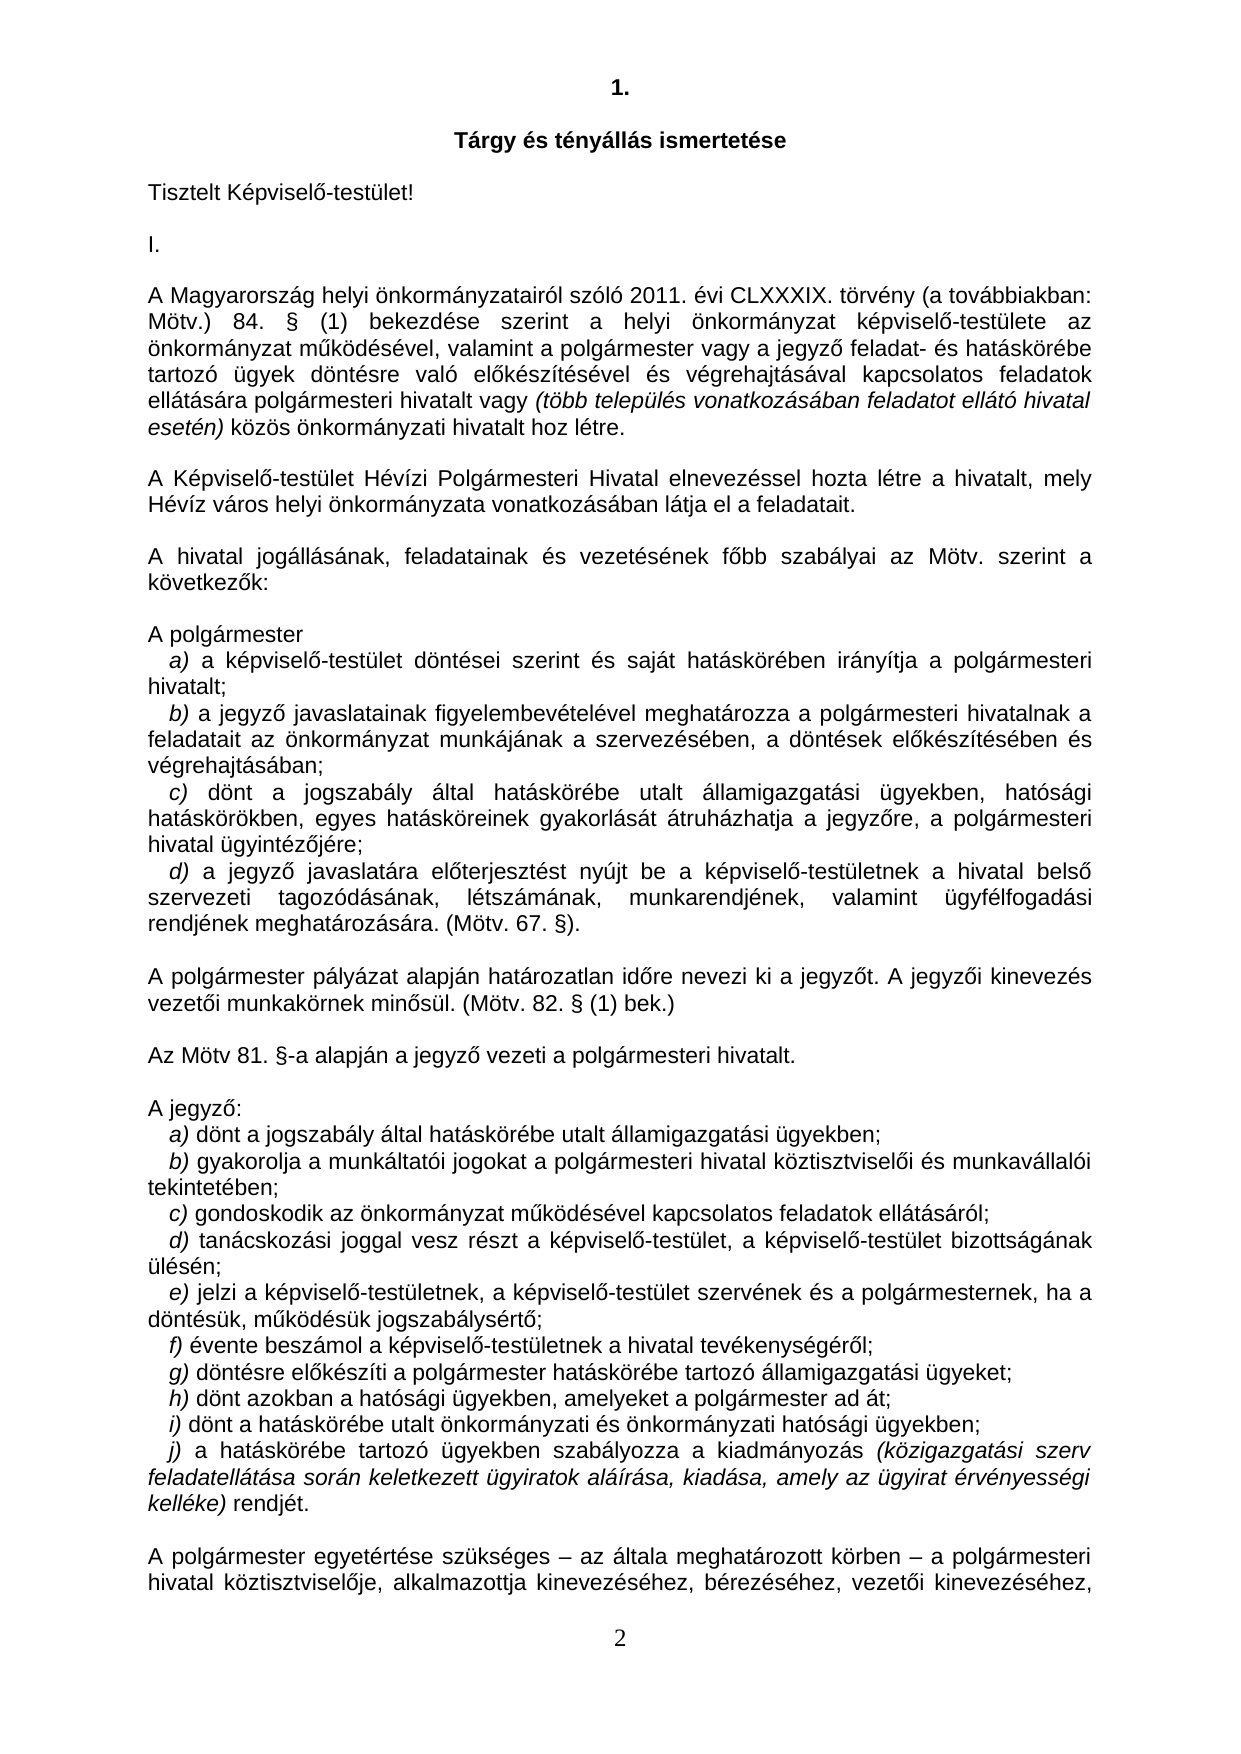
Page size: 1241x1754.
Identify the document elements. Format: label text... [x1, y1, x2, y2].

text 1. [148, 74, 1092, 100]
text c) dönt a jogszabály által hatáskörébe utalt államigazgatási ügyekben, hatósági hatáskörökben, egyes hatásköreinek gyakorlását átruházhatja a jegyzőre, a polgármesteri hivatal ügyintézőjére; [148, 779, 1092, 858]
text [148, 1543, 1092, 1596]
text a) dönt a jogszabály által hatáskörébe utalt államigazgatási ügyekben; [148, 1121, 1092, 1148]
text b) a jegyző javaslatainak figyelembevételével meghatározza a polgármesteri hivatalnak a feladatait az önkormányzat munkájának a szervezésében, a döntések előkészítésében és végrehajtásában; [148, 699, 1092, 779]
text A polgármester pályázat alapján határozatlan időre nevezi ki a jegyzőt. A jegyzői kinevezés vezetői munkakörnek minősül. (Mötv. 82. § (1) bek.) [148, 963, 1092, 1016]
text i) dönt a hatáskörébe utalt önkormányzati és önkormányzati hatósági ügyekben; [148, 1411, 1092, 1437]
text A jegyző: [148, 1095, 1092, 1121]
text I. [148, 231, 1092, 257]
text a) a képviselő-testület döntései szerint és saját hatáskörében irányítja a polgármesteri hivatalt; [148, 647, 1092, 699]
text d) a jegyző javaslatára előterjesztést nyújt be a képviselő-testületnek a hivatal belső szervezeti tagozódásának, létszámának, munkarendjének, valamint ügyfélfogadási rendjének meghatározására. (Mötv. 67. §). [148, 858, 1092, 937]
text g) döntésre előkészíti a polgármester hatáskörébe tartozó államigazgatási ügyeket; [148, 1358, 1092, 1385]
text h) dönt azokban a hatósági ügyekben, amelyeket a polgármester ad át; [148, 1385, 1092, 1411]
text A hivatal jogállásának, feladatainak és vezetésének főbb szabályai az Mötv. szerint a következők: [148, 543, 1092, 596]
text b) gyakorolja a munkáltatói jogokat a polgármesteri hivatal köztisztviselői és munkavállalói tekintetében; [148, 1148, 1092, 1200]
text d) tanácskozási joggal vesz részt a képviselő-testület, a képviselő-testület bizottságának ülésén; [148, 1227, 1092, 1279]
text Tárgy és tényállás ismertetése [148, 127, 1092, 153]
text e) jelzi a képviselő-testületnek, a képviselő-testület szervének és a polgármesternek, ha a döntésük, működésük jogszabálysértő; [148, 1279, 1092, 1332]
text j) a hatáskörébe tartozó ügyekben szabályozza a kiadmányozás (közigazgatási szerv feladatellátása során keletkezett ügyiratok aláírása, kiadása, amely az ügyirat érvényességi kelléke) rendjét. [148, 1437, 1092, 1517]
text f) évente beszámol a képviselő-testületnek a hivatal tevékenységéről; [148, 1332, 1092, 1358]
text Az Mötv 81. §-a alapján a jegyző vezeti a polgármesteri hivatalt. [148, 1042, 1092, 1068]
text Tisztelt Képviselő-testület! [148, 179, 1092, 206]
text c) gondoskodik az önkormányzat működésével kapcsolatos feladatok ellátásáról; [148, 1200, 1092, 1227]
text A Képviselő-testület Hévízi Polgármesteri Hivatal elnevezéssel hozta létre a hivatalt, mely Hévíz város helyi önkormányzata vonatkozásában látja el a feladatait. [148, 465, 1092, 518]
text A Magyarország helyi önkormányzatairól szóló 2011. évi CLXXXIX. törvény (a továbbiakban: Mötv.) 84. § (1) bekezdése szerint a helyi önkormányzat képviselő-testülete az önkormányzat működésével, valamint a polgármester vagy a jegyző feladat- és hatáskörébe tartozó ügyek döntésre való előkészítésével és végrehajtásával kapcsolatos feladatok ellátására polgármesteri hivatalt vagy (több település vonatkozásában feladatot ellátó hivatal esetén) közös önkormányzati hivatalt hoz létre. [148, 282, 1092, 440]
text A polgármester [148, 621, 1092, 647]
